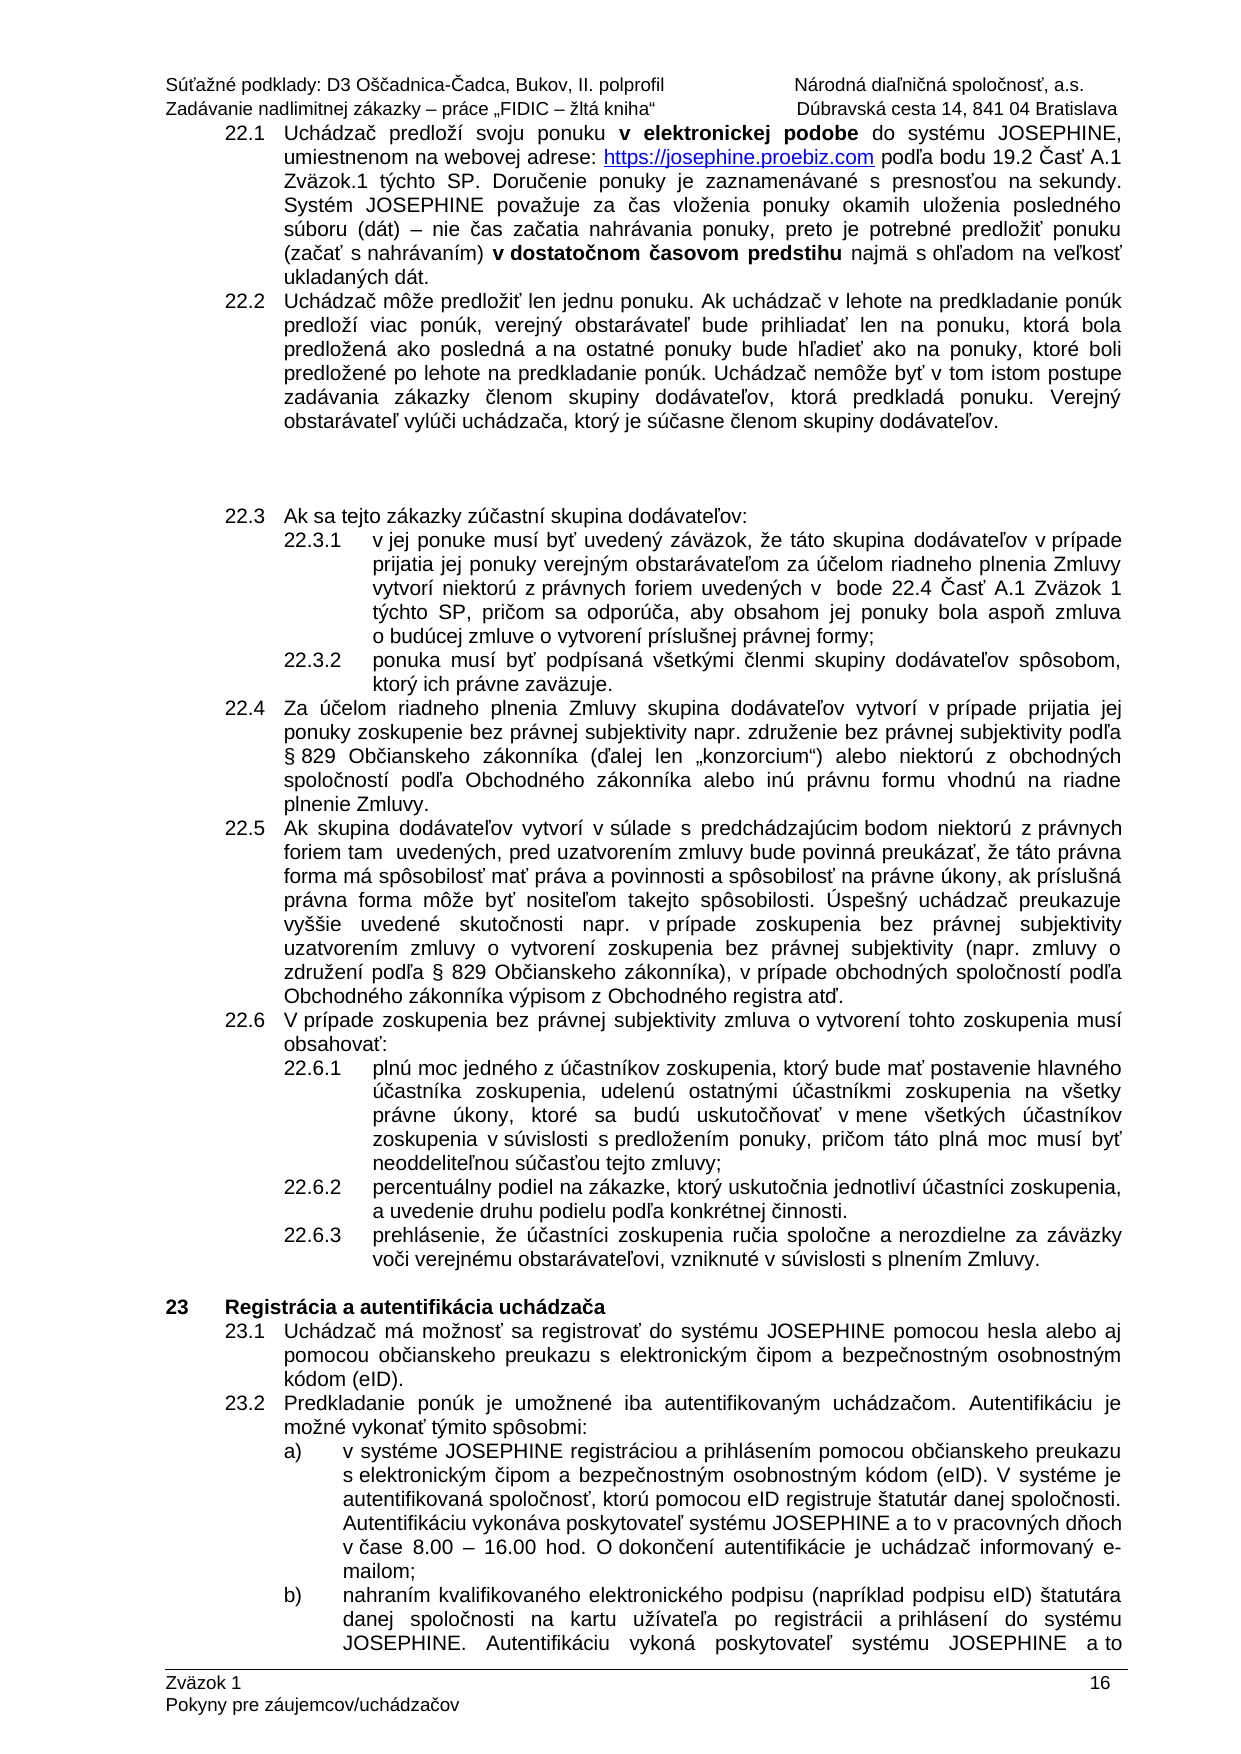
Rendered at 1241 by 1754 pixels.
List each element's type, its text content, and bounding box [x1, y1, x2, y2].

list Ak skupina dodávateľov vytvorí v súlade s predchádzajúcim bodom niektorú z právnych foriem tam uvedených, pred uzatvorením zmluvy bude povinná preukázať, že táto právna forma má spôsobilosť mať práva a povinnosti a spôsobilosť na právne úkony, ak príslušná právna forma môže byť nositeľom takejto spôsobilosti. Úspešný uchádzač preukazuje vyššie uvedené skutočnosti napr. v prípade zoskupenia bez právnej subjektivity uzatvorením zmluvy o vytvorení zoskupenia bez právnej subjektivity (napr. zmluvy o združení podľa § 829 Občianskeho zákonníka), v prípade obchodných spoločností podľa Obchodného zákonníka výpisom z Obchodného registra atď. [224, 816, 1122, 1007]
list v systéme JOSEPHINE registráciou a prihlásením pomocou občianskeho preukazu s elektronickým čipom a bezpečnostným osobnostným kódom (eID). V systéme je autentifikovaná spoločnosť, ktorú pomocou eID registruje štatutár danej spoločnosti. Autentifikáciu vykonáva poskytovateľ systému JOSEPHINE a to v pracovných dňoch v čase 8.00 – 16.00 hod. O dokončení autentifikácie je uchádzač informovaný e-mailom; [283, 1439, 1122, 1582]
list ponuka musí byť podpísaná všetkými členmi skupiny dodávateľov spôsobom, ktorý ich právne zaväzuje. [283, 648, 1122, 696]
list V prípade zoskupenia bez právnej subjektivity zmluva o vytvorení tohto zoskupenia musí obsahovať: [224, 1007, 1122, 1055]
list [283, 1582, 1122, 1654]
text 22.1 Uchádzač predloží svoju ponuku v elektronickej podobe do systému JOSEPHINE, umiestnenom na webovej adrese: https://josephine.proebiz.com podľa bodu 19.2 Časť A.1 Zväzok.1 týchto SP. Doručenie ponuky je zaznamenávané s presnosťou na sekundy. Systém JOSEPHINE považuje za čas vloženia ponuky okamih uloženia posledného súboru (dát) – nie čas začatia nahrávania ponuky, preto je potrebné predložiť ponuku (začať s nahrávaním) v dostatočnom časovom predstihu najmä s ohľadom na veľkosť ukladaných dát. [224, 121, 1122, 289]
list Predkladanie ponúk je umožnené iba autentifikovaným uchádzačom. Autentifikáciu je možné vykonať týmito spôsobmi: [224, 1391, 1122, 1439]
list Za účelom riadneho plnenia Zmluvy skupina dodávateľov vytvorí v prípade prijatia jej ponuky zoskupenie bez právnej subjektivity napr. združenie bez právnej subjektivity podľa § 829 Občianskeho zákonníka (ďalej len „konzorcium“) alebo niektorú z obchodných spoločností podľa Obchodného zákonníka alebo inú právnu formu vhodnú na riadne plnenie Zmluvy. [224, 696, 1122, 816]
text 23 Registrácia a autentifikácia uchádzača [165, 1295, 1122, 1319]
list v jej ponuke musí byť uvedený záväzok, že táto skupina dodávateľov v prípade prijatia jej ponuky verejným obstarávateľom za účelom riadneho plnenia Zmluvy vytvorí niektorú z právnych foriem uvedených v bode 22.4 Časť A.1 Zväzok 1 týchto SP, pričom sa odporúča, aby obsahom jej ponuky bola aspoň zmluva o budúcej zmluve o vytvorení príslušnej právnej formy; [283, 528, 1122, 648]
list Uchádzač môže predložiť len jednu ponuku. Ak uchádzač v lehote na predkladanie ponúk predloží viac ponúk, verejný obstarávateľ bude prihliadať len na ponuku, ktorá bola predložená ako posledná a na ostatné ponuky bude hľadieť ako na ponuky, ktoré boli predložené po lehote na predkladanie ponúk. Uchádzač nemôže byť v tom istom postupe zadávania zákazky členom skupiny dodávateľov, ktorá predkladá ponuku. Verejný obstarávateľ vylúči uchádzača, ktorý je súčasne členom skupiny dodávateľov. [224, 289, 1122, 432]
list percentuálny podiel na zákazke, ktorý uskutočnia jednotliví účastníci zoskupenia, a uvedenie druhu podielu podľa konkrétnej činnosti. [283, 1175, 1122, 1223]
list prehlásenie, že účastníci zoskupenia ručia spoločne a nerozdielne za záväzky voči verejnému obstarávateľovi, vzniknuté v súvislosti s plnením Zmluvy. [283, 1223, 1122, 1271]
list plnú moc jedného z účastníkov zoskupenia, ktorý bude mať postavenie hlavného účastníka zoskupenia, udelenú ostatnými účastníkmi zoskupenia na všetky právne úkony, ktoré sa budú uskutočňovať v mene všetkých účastníkov zoskupenia v súvislosti s predložením ponuky, pričom táto plná moc musí byť neoddeliteľnou súčasťou tejto zmluvy; [283, 1055, 1122, 1175]
list Uchádzač má možnosť sa registrovať do systému JOSEPHINE pomocou hesla alebo aj pomocou občianskeho preukazu s elektronickým čipom a bezpečnostným osobnostným kódom (eID). [224, 1319, 1122, 1391]
list Ak sa tejto zákazky zúčastní skupina dodávateľov: [224, 504, 1122, 528]
